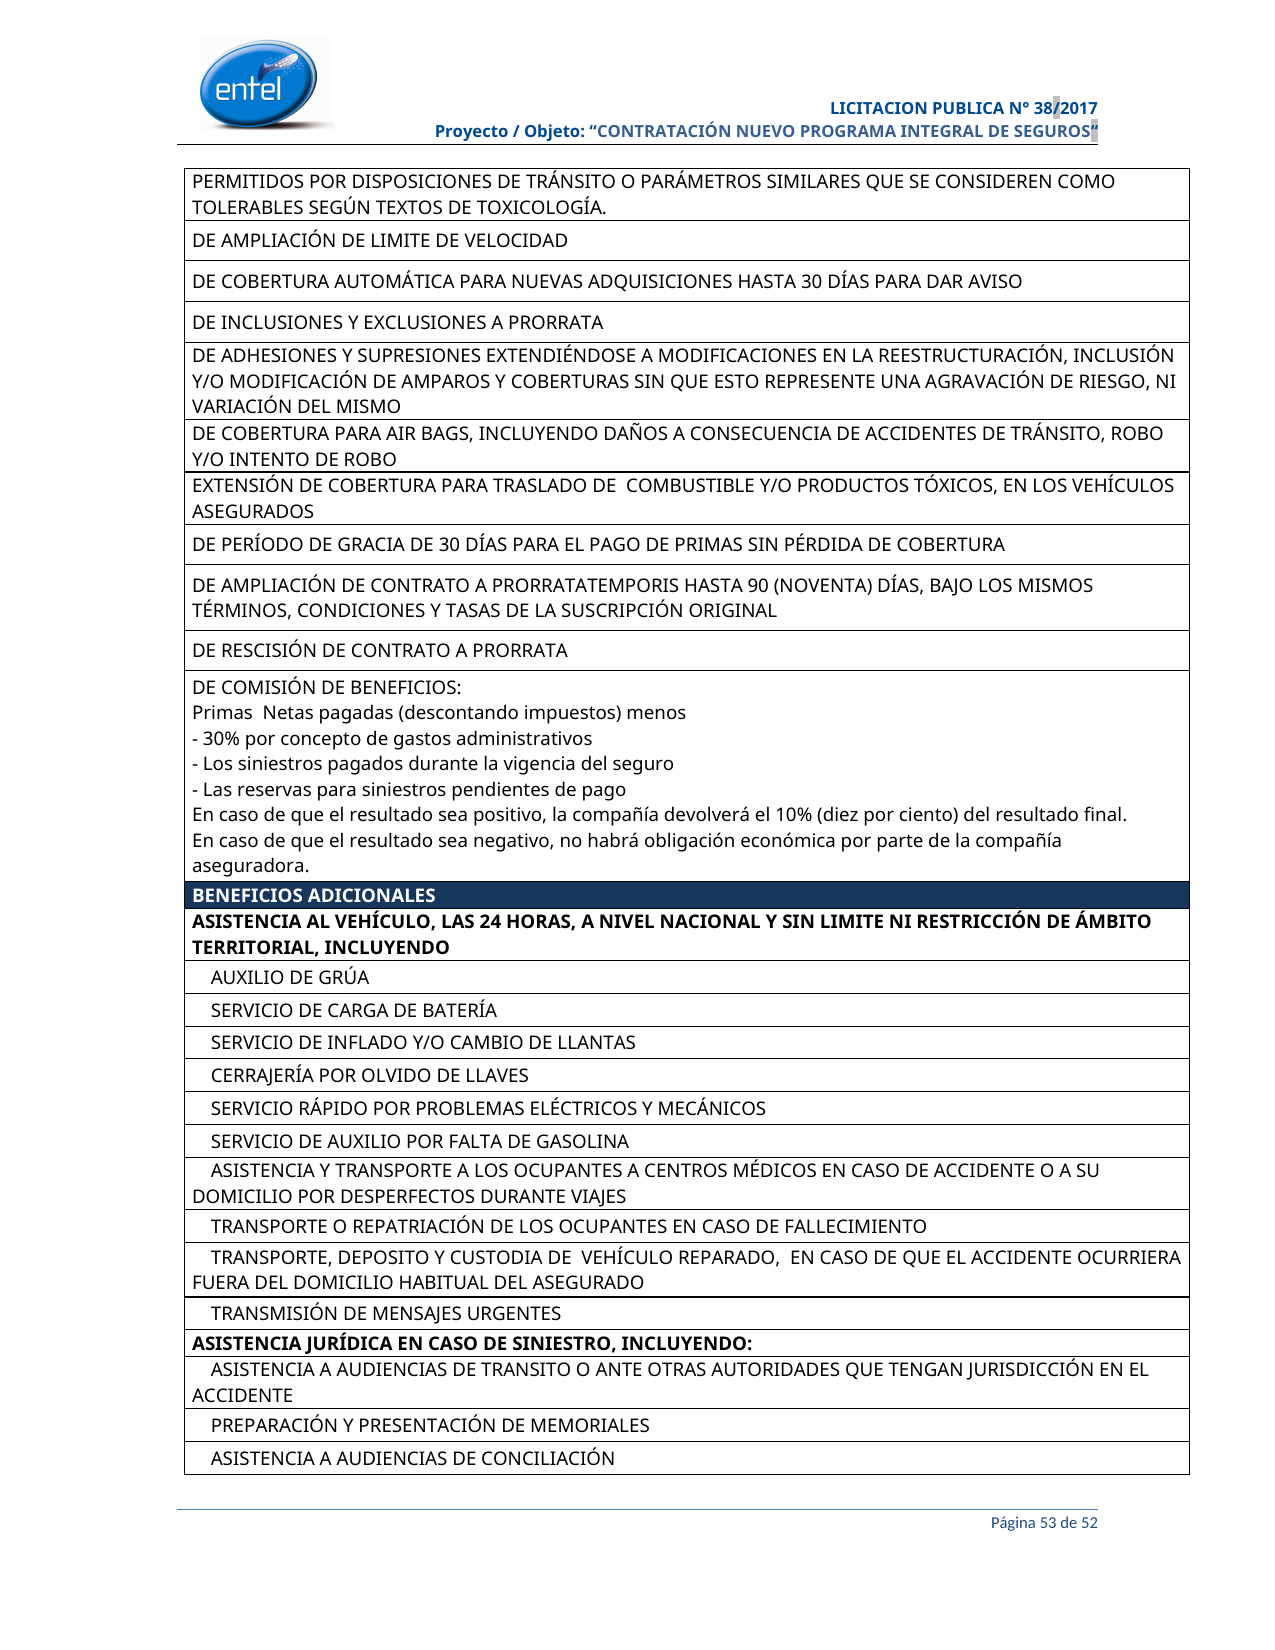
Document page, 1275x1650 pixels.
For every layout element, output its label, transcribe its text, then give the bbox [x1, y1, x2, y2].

table_cell DE AMPLIACIÓN DE LIMITE DE VELOCIDAD [185, 221, 1189, 260]
table_cell ASISTENCIA JURÍDICA EN CASO DE SINIESTRO, INCLUYENDO: [185, 1330, 1189, 1356]
table_cell ASISTENCIA Y TRANSPORTE A LOS OCUPANTES A CENTROS MÉDICOS EN CASO DE ACCIDENTE O A SU DOMICILIO POR DESPERFECTOS DURANTE VIAJES [185, 1158, 1189, 1209]
table_cell SERVICIO DE AUXILIO POR FALTA DE GASOLINA [185, 1125, 1189, 1157]
table_cell BENEFICIOS ADICIONALES [185, 882, 1189, 908]
table_cell PREPARACIÓN Y PRESENTACIÓN DE MEMORIALES [185, 1409, 1189, 1441]
table_cell SERVICIO RÁPIDO POR PROBLEMAS ELÉCTRICOS Y MECÁNICOS [185, 1092, 1189, 1124]
table_cell DE COBERTURA AUTOMÁTICA PARA NUEVAS ADQUISICIONES HASTA 30 DÍAS PARA DAR AVISO [185, 261, 1189, 301]
table_cell DE COMISIÓN DE BENEFICIOS: Primas Netas pagadas (descontando impuestos) menos - 30% por concepto de gastos administrativos - Los siniestros pagados durante la vigencia del seguro - Las reservas para siniestros pendientes de pago En caso de que el resultado sea positivo, la compañía devolverá el 10% (diez por ciento) del resultado final. En caso de que el resultado sea negativo, no habrá obligación económica por parte de la compañía aseguradora. [185, 671, 1189, 881]
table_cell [185, 169, 1189, 220]
table_cell SERVICIO DE CARGA DE BATERÍA [185, 994, 1189, 1026]
table_cell ASISTENCIA A AUDIENCIAS DE CONCILIACIÓN [185, 1442, 1189, 1473]
table_cell AUXILIO DE GRÚA [185, 961, 1189, 993]
table_cell TRANSPORTE O REPATRIACIÓN DE LOS OCUPANTES EN CASO DE FALLECIMIENTO [185, 1210, 1189, 1242]
table_cell ASISTENCIA AL VEHÍCULO, LAS 24 HORAS, A NIVEL NACIONAL Y SIN LIMITE NI RESTRICCIÓN DE ÁMBITO TERRITORIAL, INCLUYENDO [185, 909, 1189, 960]
table_cell ASISTENCIA A AUDIENCIAS DE TRANSITO O ANTE OTRAS AUTORIDADES QUE TENGAN JURISDICCIÓN EN EL ACCIDENTE [185, 1357, 1189, 1408]
table_cell EXTENSIÓN DE COBERTURA PARA TRASLADO DE COMBUSTIBLE Y/O PRODUCTOS TÓXICOS, EN LOS VEHÍCULOS ASEGURADOS [185, 473, 1189, 523]
table_cell DE INCLUSIONES Y EXCLUSIONES A PRORRATA [185, 302, 1189, 342]
table_cell DE ADHESIONES Y SUPRESIONES EXTENDIÉNDOSE A MODIFICACIONES EN LA REESTRUCTURACIÓN, INCLUSIÓN Y/O MODIFICACIÓN DE AMPAROS Y COBERTURAS SIN QUE ESTO REPRESENTE UNA AGRAVACIÓN DE RIESGO, NI VARIACIÓN DEL MISMO [185, 343, 1189, 419]
table_cell DE RESCISIÓN DE CONTRATO A PRORRATA [185, 631, 1189, 670]
table_cell DE PERÍODO DE GRACIA DE 30 DÍAS PARA EL PAGO DE PRIMAS SIN PÉRDIDA DE COBERTURA [185, 525, 1189, 564]
table_cell TRANSPORTE, DEPOSITO Y CUSTODIA DE VEHÍCULO REPARADO, EN CASO DE QUE EL ACCIDENTE OCURRIERA FUERA DEL DOMICILIO HABITUAL DEL ASEGURADO [185, 1243, 1189, 1296]
table_cell CERRAJERÍA POR OLVIDO DE LLAVES [185, 1059, 1189, 1091]
table_cell DE AMPLIACIÓN DE CONTRATO A PRORRATATEMPORIS HASTA 90 (NOVENTA) DÍAS, BAJO LOS MISMOS TÉRMINOS, CONDICIONES Y TASAS DE LA SUSCRIPCIÓN ORIGINAL [185, 565, 1189, 630]
table_cell TRANSMISIÓN DE MENSAJES URGENTES [185, 1298, 1189, 1329]
picture [199, 38, 335, 130]
table_cell DE COBERTURA PARA AIR BAGS, INCLUYENDO DAÑOS A CONSECUENCIA DE ACCIDENTES DE TRÁNSITO, ROBO Y/O INTENTO DE ROBO [185, 420, 1189, 471]
table_cell SERVICIO DE INFLADO Y/O CAMBIO DE LLANTAS [185, 1027, 1189, 1058]
